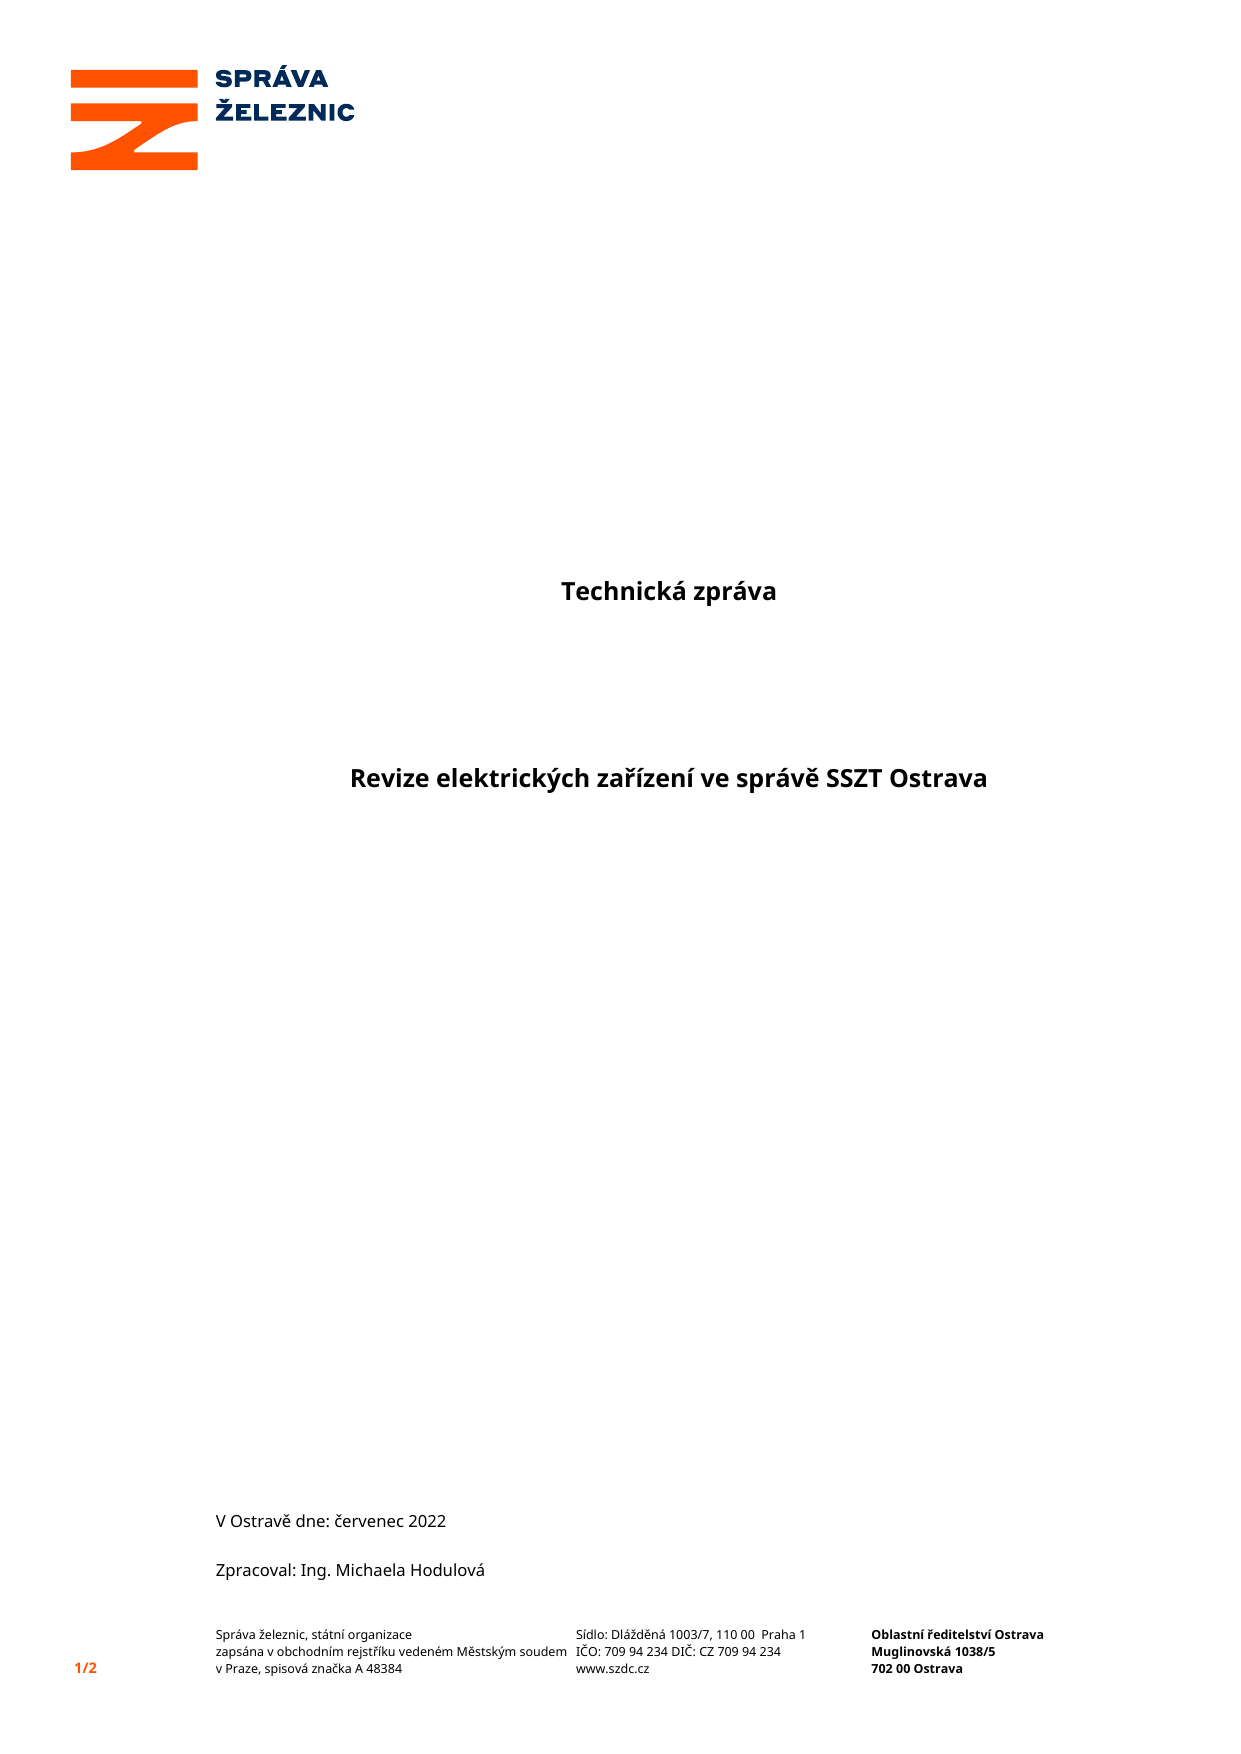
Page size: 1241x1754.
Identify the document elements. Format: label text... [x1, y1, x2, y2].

text V Ostravě dne: červenec 2022 [216, 1509, 1122, 1532]
text Technická zpráva [216, 573, 1122, 607]
text Zpracoval: Ing. Michaela Hodulová [216, 1559, 1122, 1582]
text Revize elektrických zařízení ve správě SSZT Ostrava [216, 760, 1122, 794]
